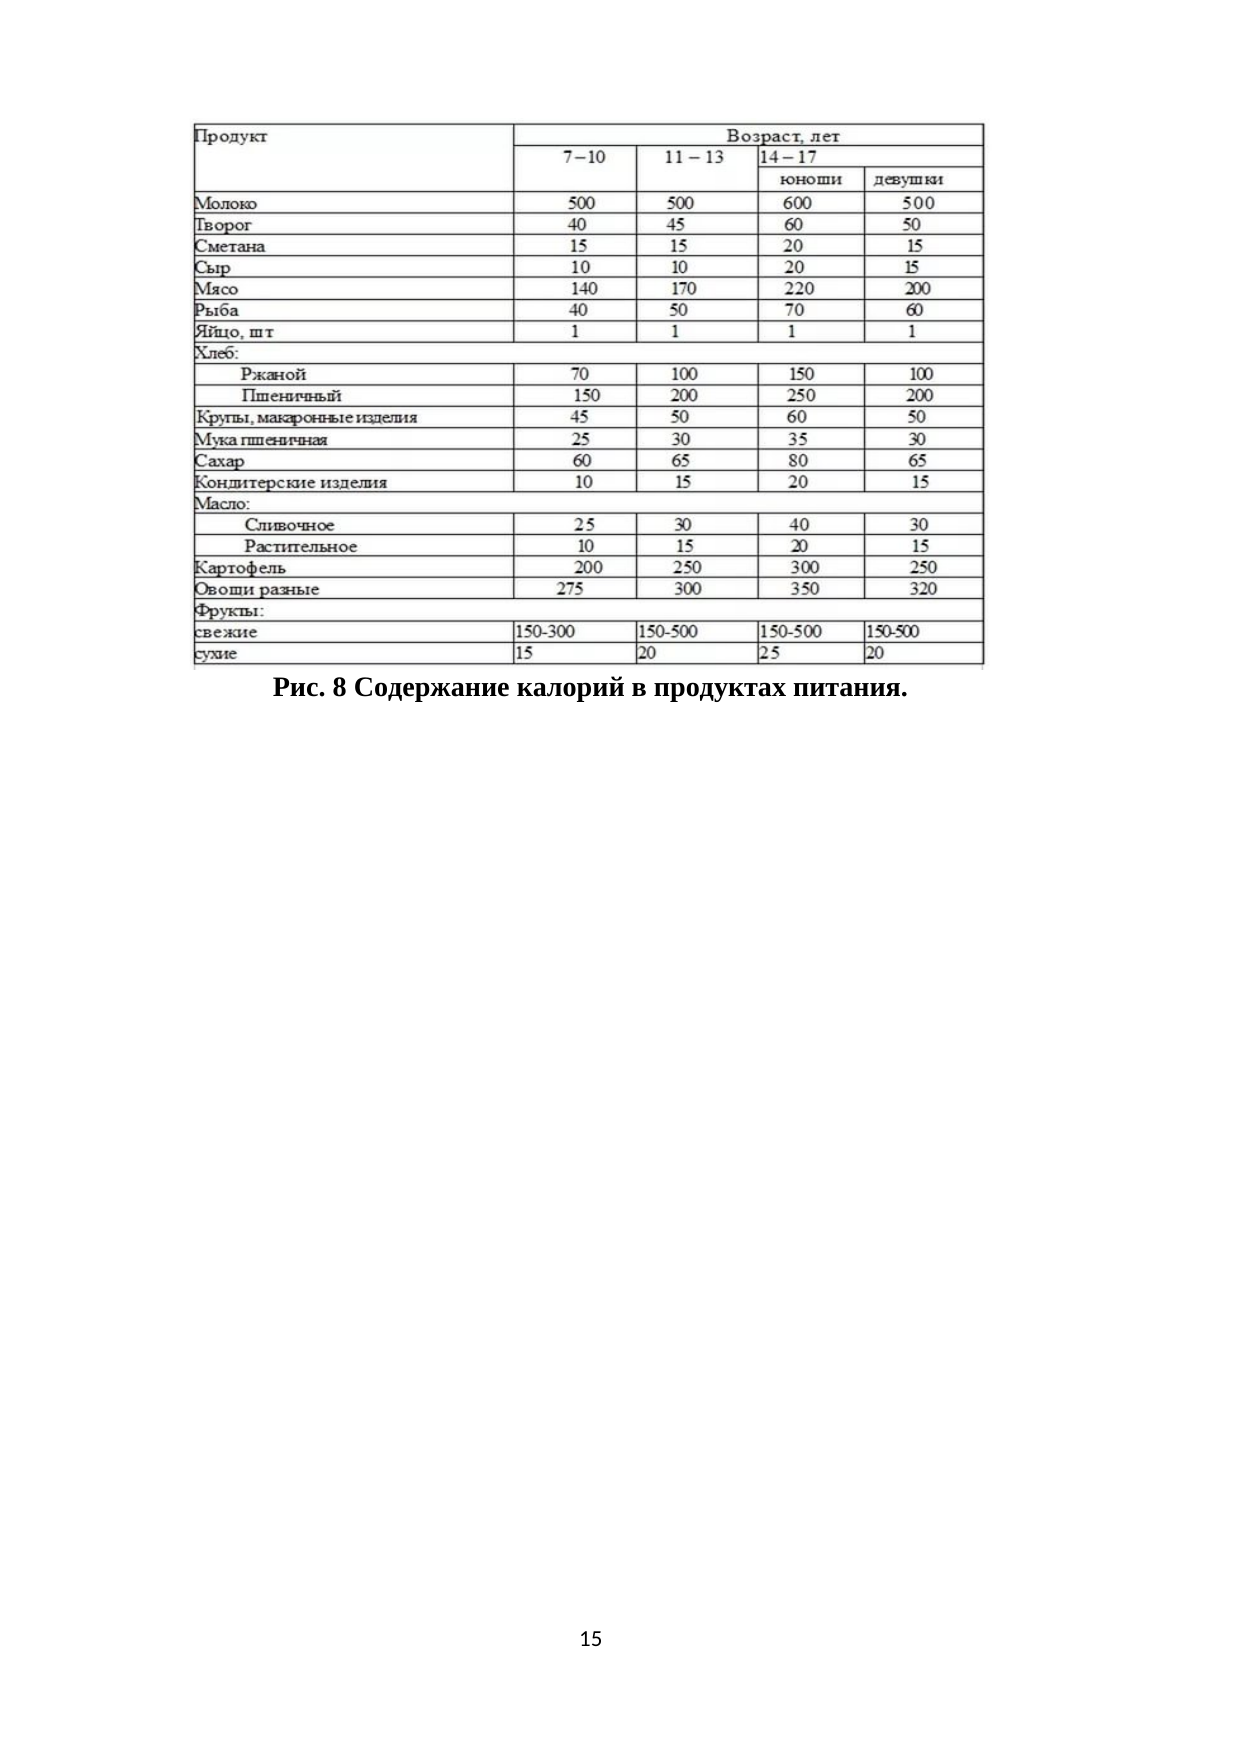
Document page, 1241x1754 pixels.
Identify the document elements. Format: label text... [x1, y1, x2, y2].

picture [189, 118, 992, 670]
text Рис. 8 Содержание калорий в продуктах питания. [118, 670, 1063, 702]
